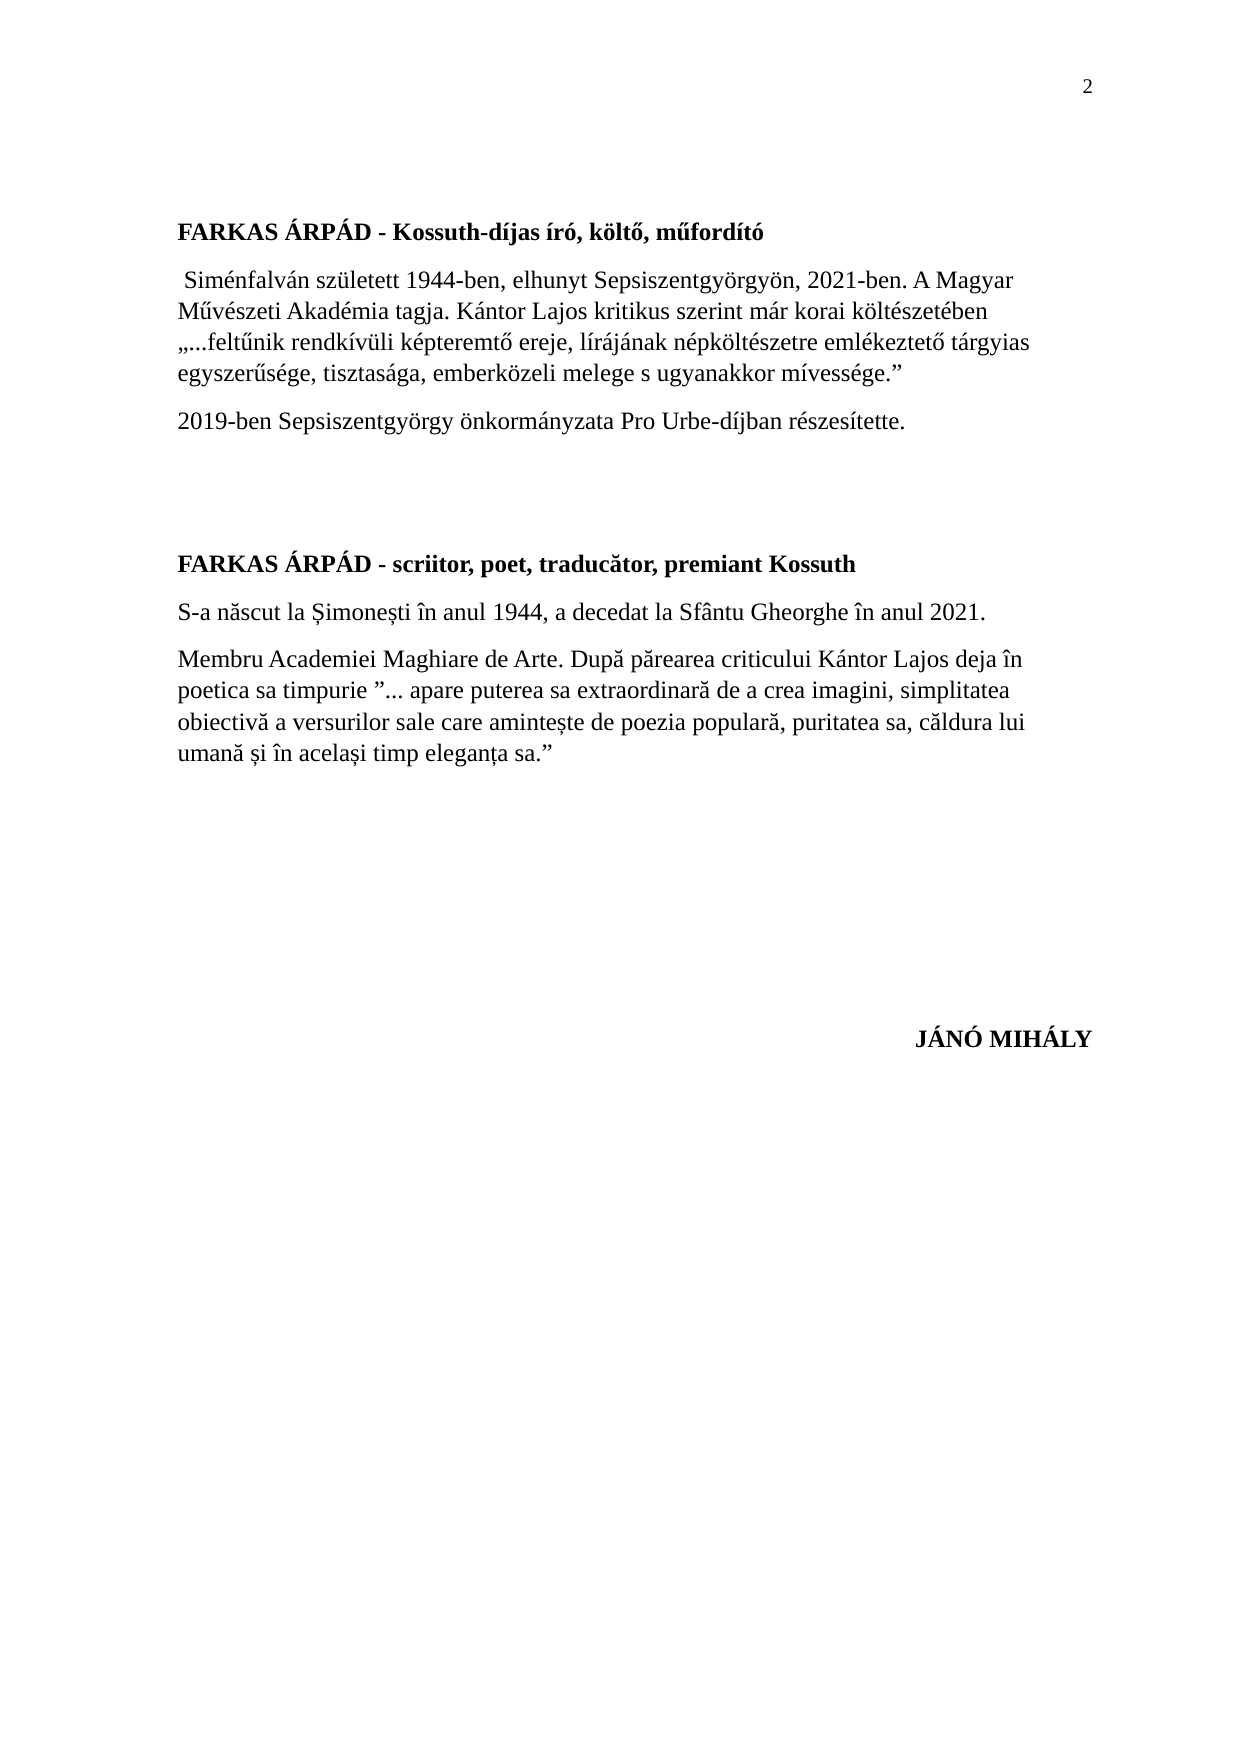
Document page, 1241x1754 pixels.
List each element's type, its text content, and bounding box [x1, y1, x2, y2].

text FARKAS ÁRPÁD - scriitor, poet, traducător, premiant Kossuth [177, 549, 1092, 578]
text Siménfalván született 1944-ben, elhunyt Sepsiszentgyörgyön, 2021-ben. A Magyar Művészeti Akadémia tagja. Kántor Lajos kritikus szerint már korai költészetében „...feltűnik rendkívüli képteremtő ereje, lírájának népköltészetre emlékeztető tárgyias egyszerűsége, tisztasága, emberközeli melege s ugyanakkor mívessége.” [177, 265, 1092, 387]
text 2019-ben Sepsiszentgyörgy önkormányzata Pro Urbe-díjban részesítette. [177, 406, 1092, 435]
text FARKAS ÁRPÁD - Kossuth-díjas író, költő, műfordító [177, 217, 1092, 246]
text Membru Academiei Maghiare de Arte. După părearea criticului Kántor Lajos deja în poetica sa timpurie ”... apare puterea sa extraordinară de a crea imagini, simplitatea obiectivă a versurilor sale care amintește de poezia populară, puritatea sa, căldura lui umană și în același timp eleganța sa.” [177, 644, 1092, 766]
text JÁNÓ MIHÁLY [177, 1024, 1092, 1053]
text S-a născut la Șimonești în anul 1944, a decedat la Sfântu Gheorghe în anul 2021. [177, 597, 1092, 626]
